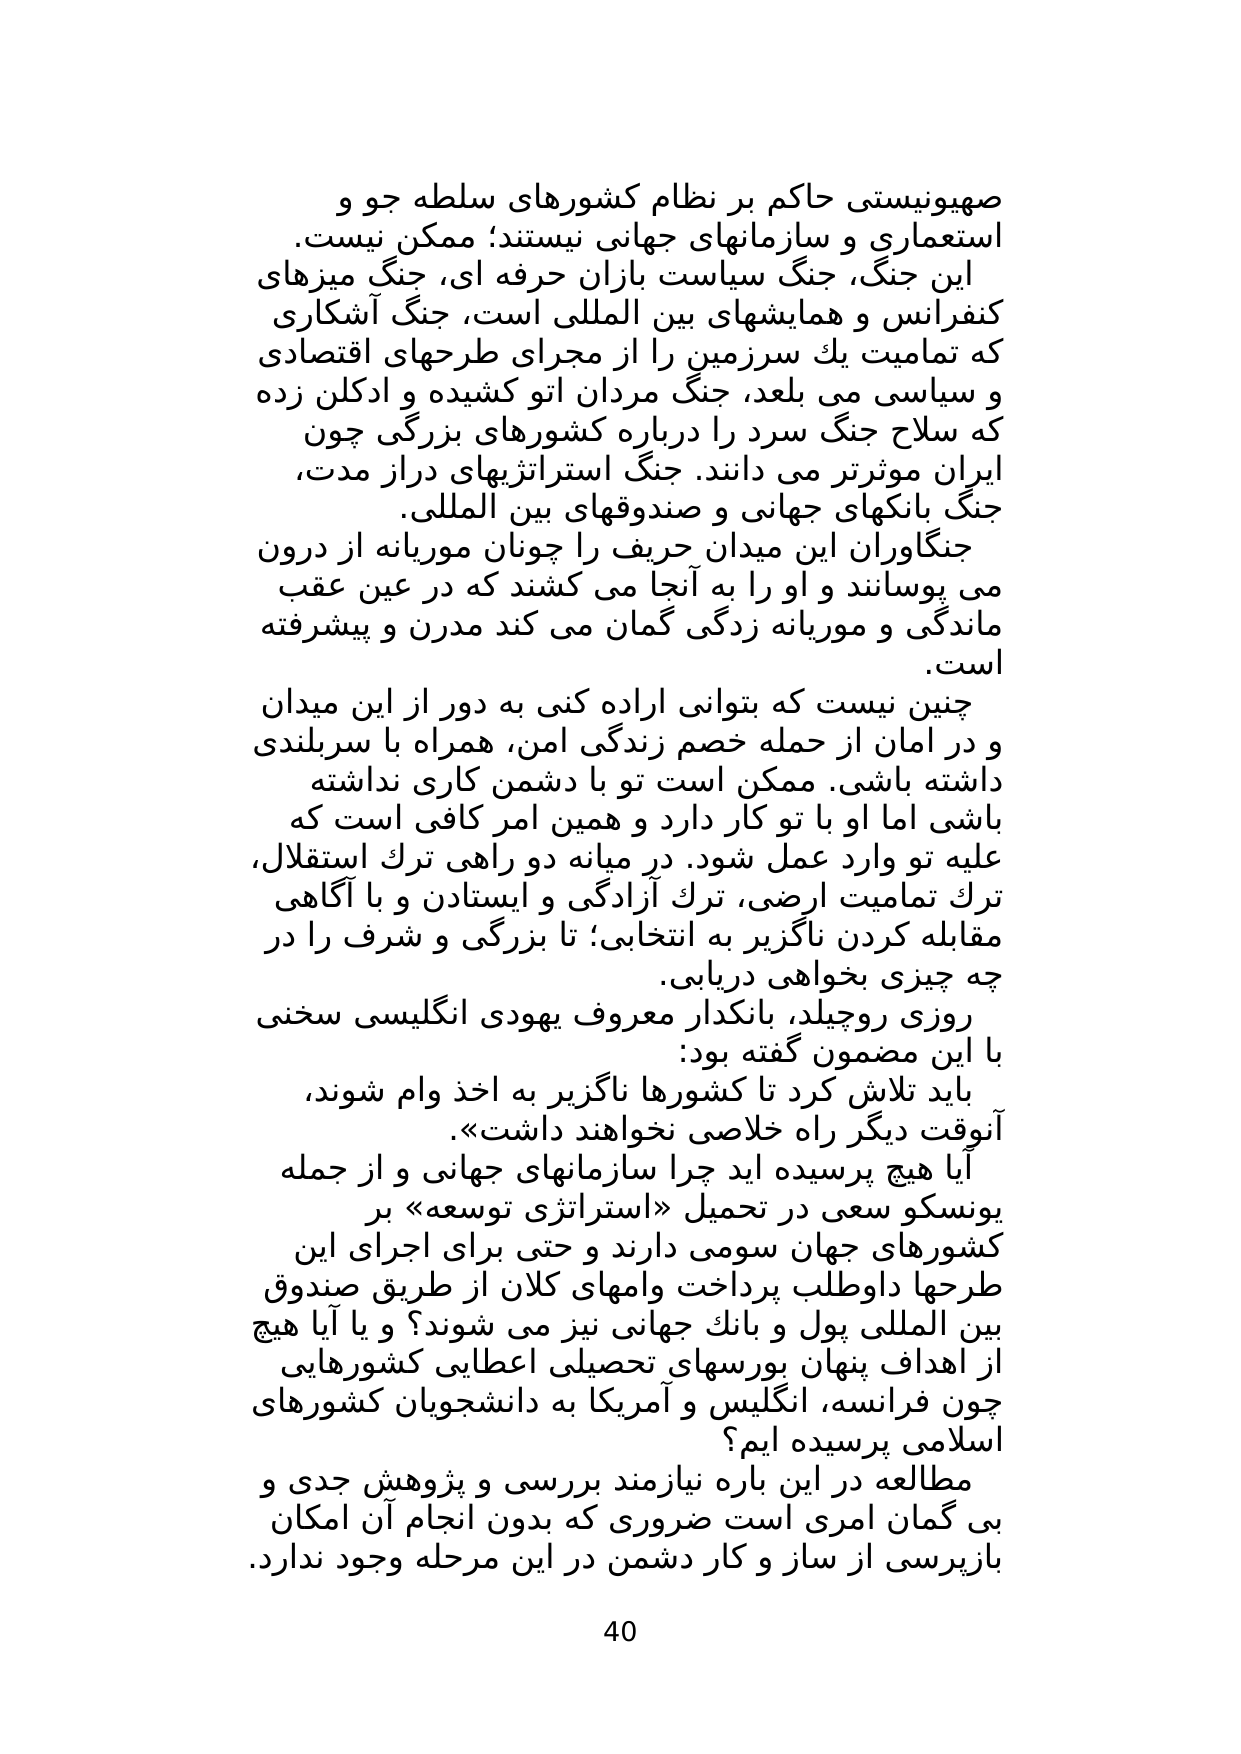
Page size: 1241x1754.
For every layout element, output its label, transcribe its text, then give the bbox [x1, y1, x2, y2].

text اين جنگ، جنگ سياست بازان حرفه اى، جنگ ميزهاى كنفرانس و همايشهاى بين المللى است، جنگ آشكارى كه تماميت يك سرزمين را از مجراى طرحهاى اقتصادى و سياسى مى بلعد، جنگ مردان اتو كشيده و ادكلن زده كه سلاح جنگ سرد را درباره كشورهاى بزرگى چون ايران موثرتر مى دانند. جنگ استراتژيهاى دراز مدت، جنگ بانكهاى جهانى و صندوقهاى بين المللى. [236, 255, 1004, 527]
text جنگاوران اين ميدان حريف را چونان موريانه از درون مى پوسانند و او را به آنجا مى كشند كه در عين عقب ماندگى و موريانه زدگى گمان مى كند مدرن و پيشرفته است. [236, 527, 1004, 682]
text چنين نيست كه بتوانى اراده كنى به دور از اين ميدان و در امان از حمله خصم زندگى امن، همراه با سربلندى داشته باشى. ممكن است تو با دشمن كارى نداشته باشى اما او با تو كار دارد و همين امر كافى است كه عليه تو وارد عمل شود. در ميانه دو راهى ترك استقلال، ترك تماميت ارضى، ترك آزادگى و ايستادن و با آگاهى مقابله كردن ناگزير به انتخابى؛ تا بزرگى و شرف را در چه چيزى بخواهى دريابى. [236, 682, 1004, 993]
text آيا هيچ پرسيده ايد چرا سازمانهاى جهانى و از جمله يونسكو سعى در تحميل «استراتژى توسعه» بر كشورهاى جهان سومى دارند و حتى براى اجراى اين طرحها داوطلب پرداخت وامهاى كلان از طريق صندوق بين المللى پول و بانك جهانى نيز مى شوند؟ و يا آيا هيچ از اهداف پنهان بورسهاى تحصيلى اعطايى كشورهايى چون فرانسه، انگليس و آمريكا به دانشجويان كشورهاى اسلامى پرسيده ايم؟ [236, 1148, 1004, 1459]
text مطالعه در اين باره نيازمند بررسى و پژوهش جدى و بى گمان امرى است ضرورى كه بدون انجام آن امكان بازپرسى از ساز و كار دشمن در اين مرحله وجود ندارد. [236, 1459, 1004, 1576]
text بايد تلاش كرد تا كشورها ناگزير به اخذ وام شوند، آنوقت ديگر راه خلاصى نخواهند داشت». [236, 1071, 1004, 1148]
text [236, 177, 1004, 255]
text روزى روچيلد، بانكدار معروف يهودى انگليسى سخنى با اين مضمون گفته بود: [236, 993, 1004, 1071]
